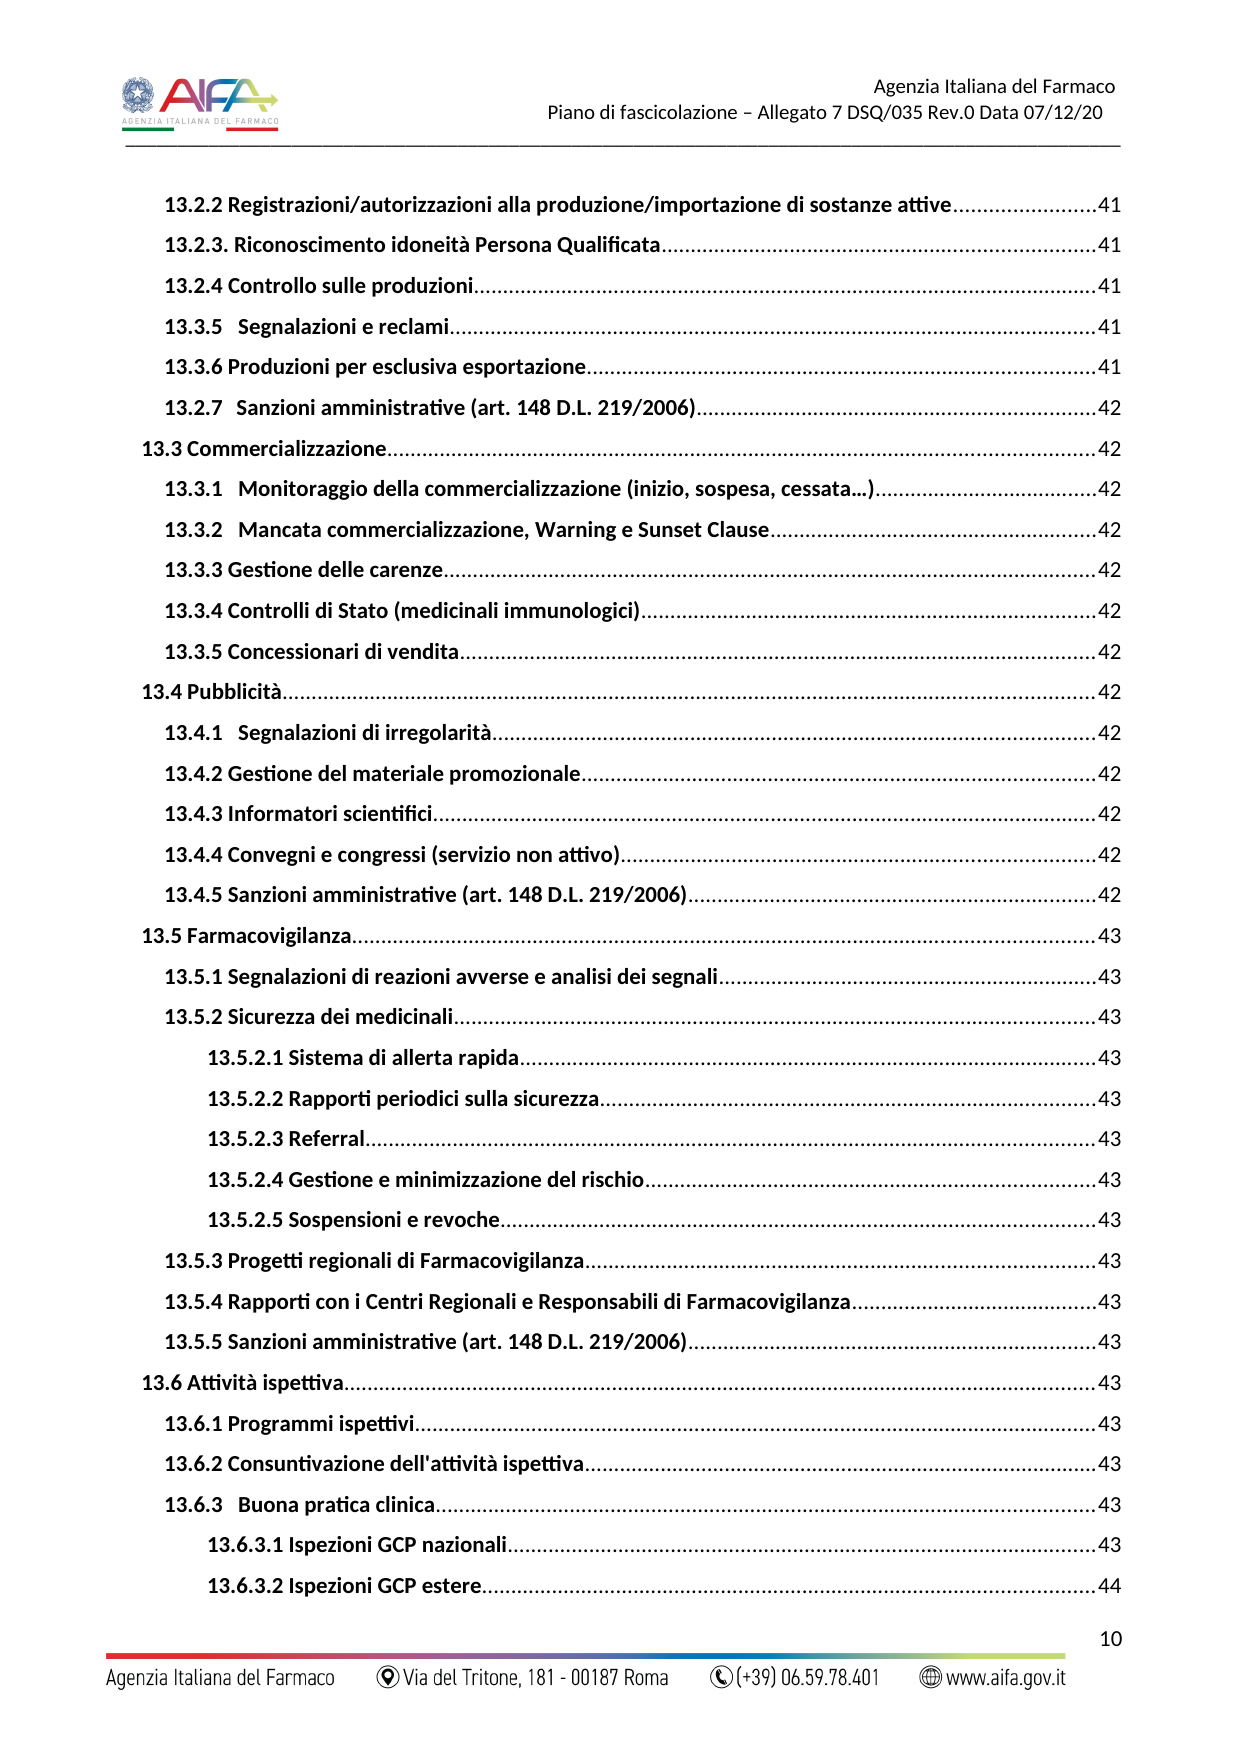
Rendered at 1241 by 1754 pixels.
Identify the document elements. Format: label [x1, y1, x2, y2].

picture [0, 1622, 1178, 1746]
picture [118, 73, 282, 135]
